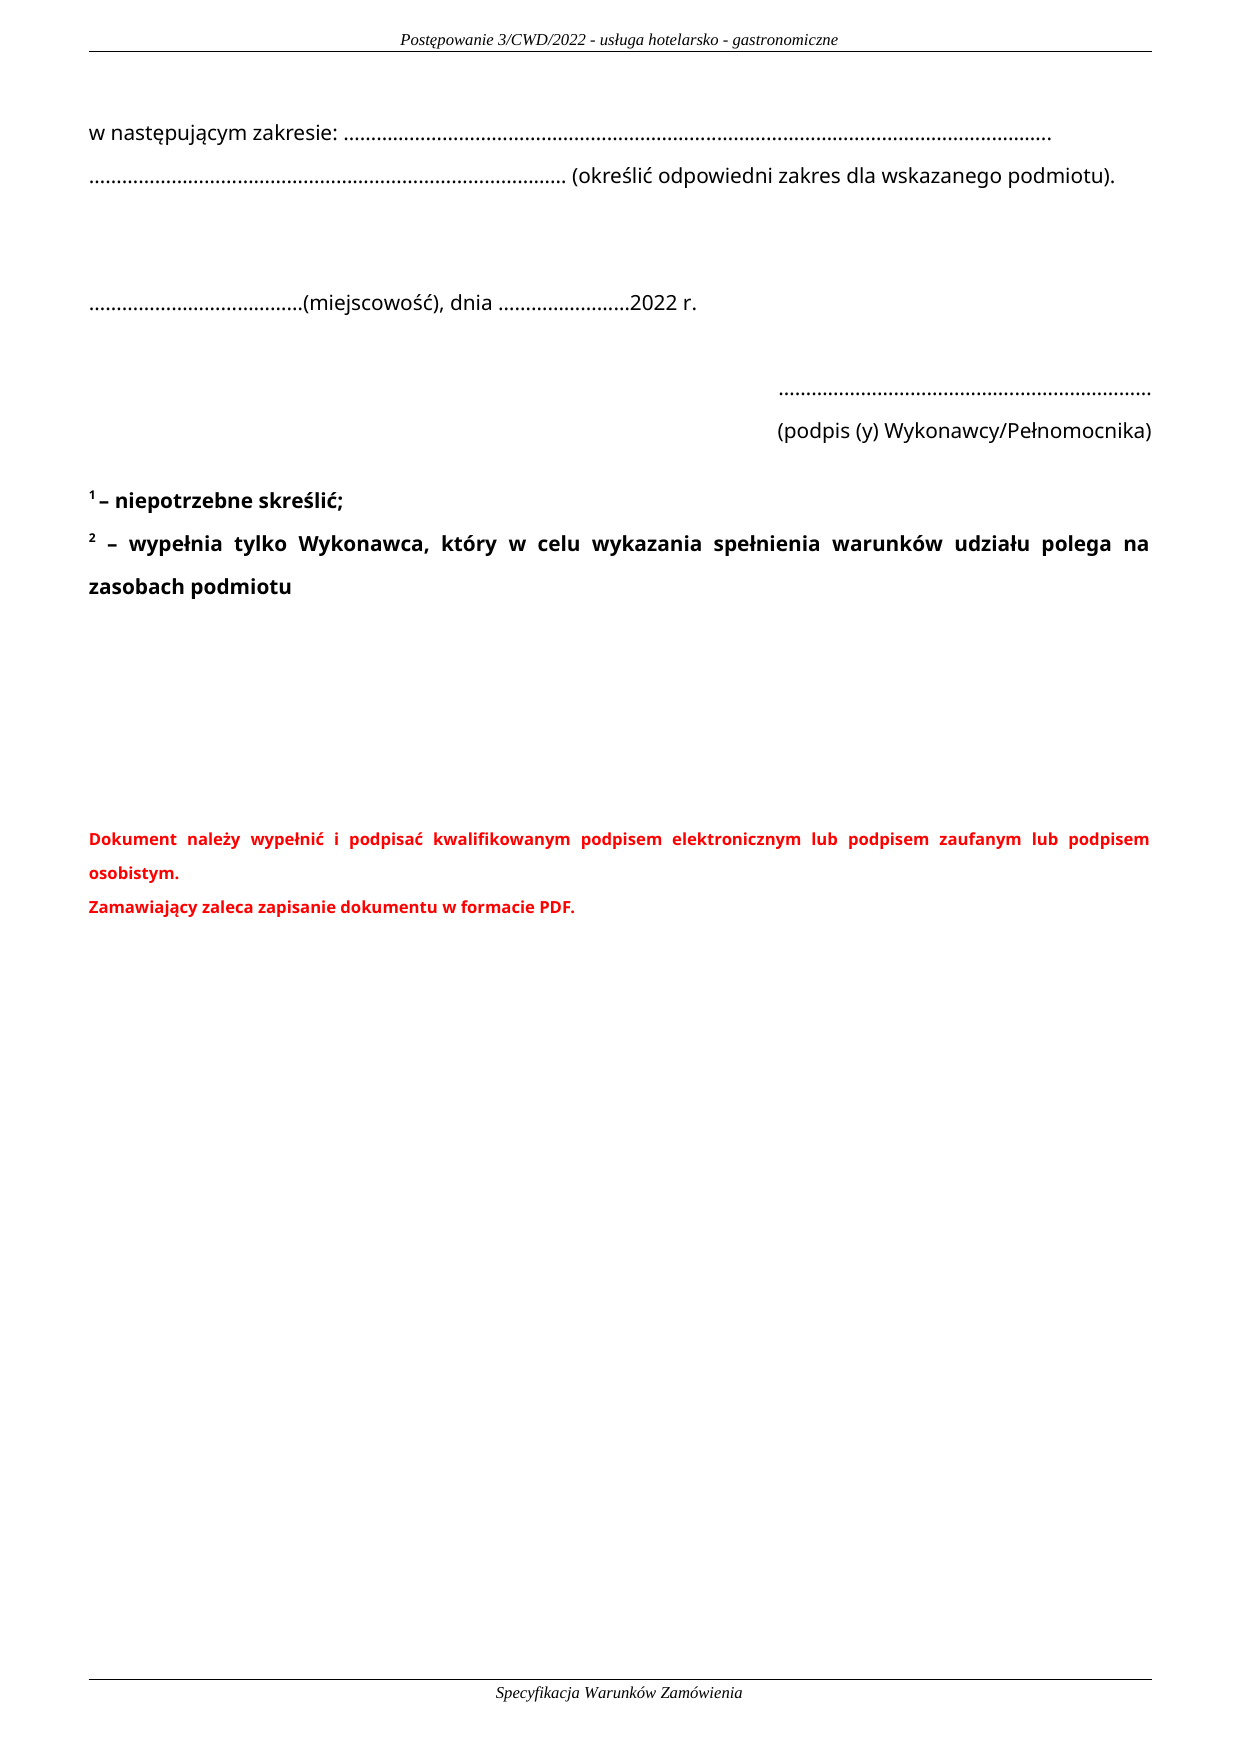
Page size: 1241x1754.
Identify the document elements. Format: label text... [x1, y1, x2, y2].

text Dokument należy wypełnić i podpisać kwalifikowanym podpisem elektronicznym lub podpisem zaufanym lub podpisem osobistym. [89, 827, 1152, 884]
text ……………………………………..…………………… [89, 373, 1152, 402]
text 1 – niepotrzebne skreślić; [89, 487, 1152, 515]
text Zamawiający zaleca zapisanie dokumentu w formacie PDF. [89, 896, 1152, 918]
text (podpis (y) Wykonawcy/Pełnomocnika) [89, 416, 1152, 444]
text …………………………………………………………………………… (określić odpowiedni zakres dla wskazanego podmiotu). [89, 161, 1152, 189]
text w następującym zakresie: …………………………………………………………..…………………………………………..……….. [89, 118, 1152, 147]
text …………………………………(miejscowość), dnia ……………………2022 r. [89, 288, 1152, 317]
text 2 – wypełnia tylko Wykonawca, który w celu wykazania spełnienia warunków udziału polega na zasobach podmiotu [89, 529, 1152, 600]
